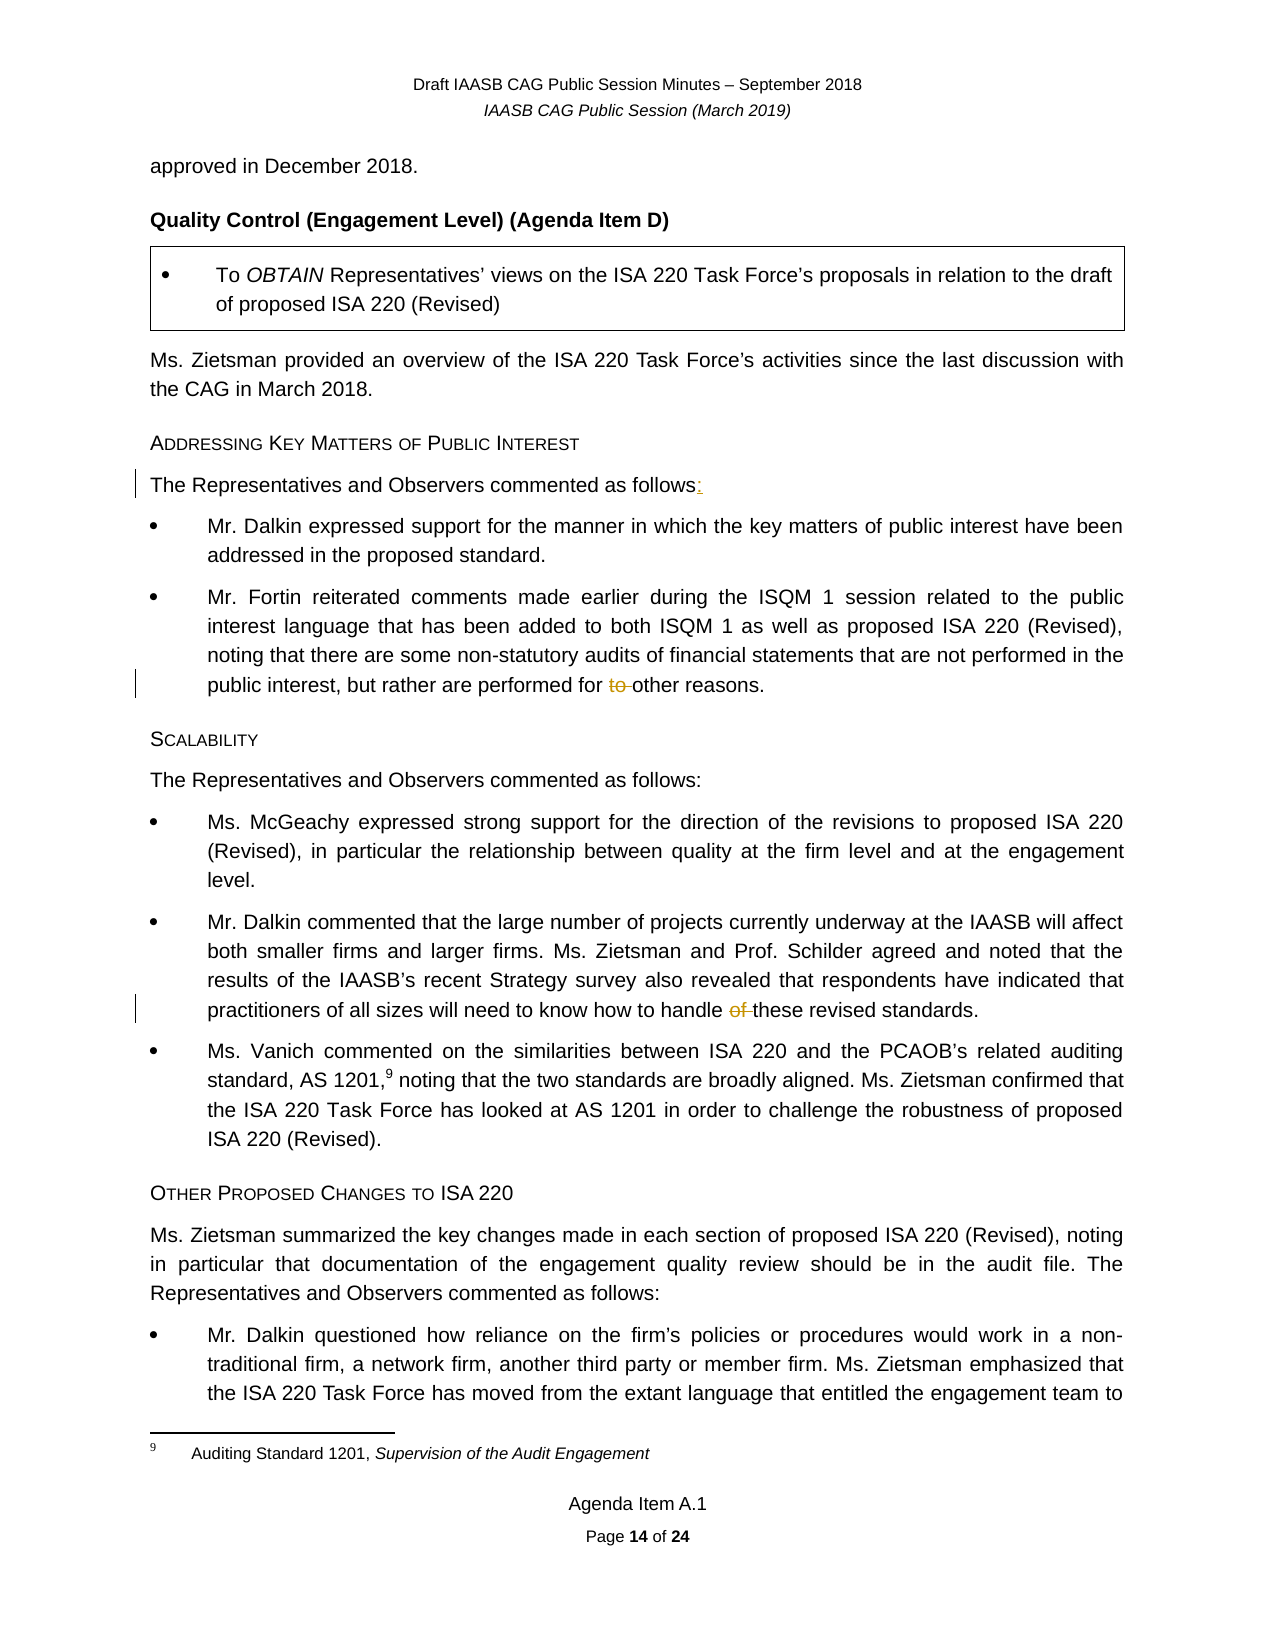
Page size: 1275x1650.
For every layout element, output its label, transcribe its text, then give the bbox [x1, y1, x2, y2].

text The Representatives and Observers commented as follows: [150, 764, 1125, 794]
text Quality Control (Engagement Level) (Agenda Item D) [150, 204, 1125, 233]
list Ms. Vanich commented on the similarities between ISA 220 and the PCAOB’s related auditing standard, AS 1201, noting that the two standards are broadly aligned. Ms. Zietsman confirmed that the ISA 220 Task Force has looked at AS 1201 in order to challenge the robustness of proposed ISA 220 (Revised). [150, 1035, 1125, 1152]
list Ms. McGeachy expressed strong support for the direction of the revisions to proposed ISA 220 (Revised), in particular the relationship between quality at the firm level and at the engagement level. [150, 806, 1125, 894]
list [150, 1319, 1125, 1406]
text Scalability [150, 723, 1125, 752]
list Mr. Dalkin expressed support for the manner in which the key matters of public interest have been addressed in the proposed standard. [150, 510, 1125, 569]
list Mr. Fortin reiterated comments made earlier during the ISQM 1 session related to the public interest language that has been added to both ISQM 1 as well as proposed ISA 220 (Revised), noting that there are some non-statutory audits of financial statements that are not performed in the public interest, but rather are performed for other reasons. [150, 581, 1125, 698]
text The Representatives and Observers commented as follows [150, 469, 1125, 498]
text Other Proposed Changes to ISA 220 [150, 1177, 1125, 1206]
text Ms. Zietsman summarized the key changes made in each section of proposed ISA 220 (Revised), noting in particular that documentation of the engagement quality review should be in the audit file. The Representatives and Observers commented as follows: [150, 1219, 1125, 1306]
table_header To OBTAIN Representatives’ views on the ISA 220 Task Force’s proposals in relation to the draft of proposed ISA 220 (Revised) [151, 247, 1124, 330]
text Addressing Key Matters of Public Interest [150, 427, 1125, 456]
text Ms. Zietsman provided an overview of the ISA 220 Task Force’s activities since the last discussion with the CAG in March 2018. [150, 344, 1125, 402]
list Mr. Dalkin commented that the large number of projects currently underway at the IAASB will affect both smaller firms and larger firms. Ms. Zietsman and Prof. Schilder agreed and noted that the results of the IAASB’s recent Strategy survey also revealed that respondents have indicated that practitioners of all sizes will need to know how to handle these revised standards. [150, 906, 1125, 1023]
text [150, 150, 1125, 179]
